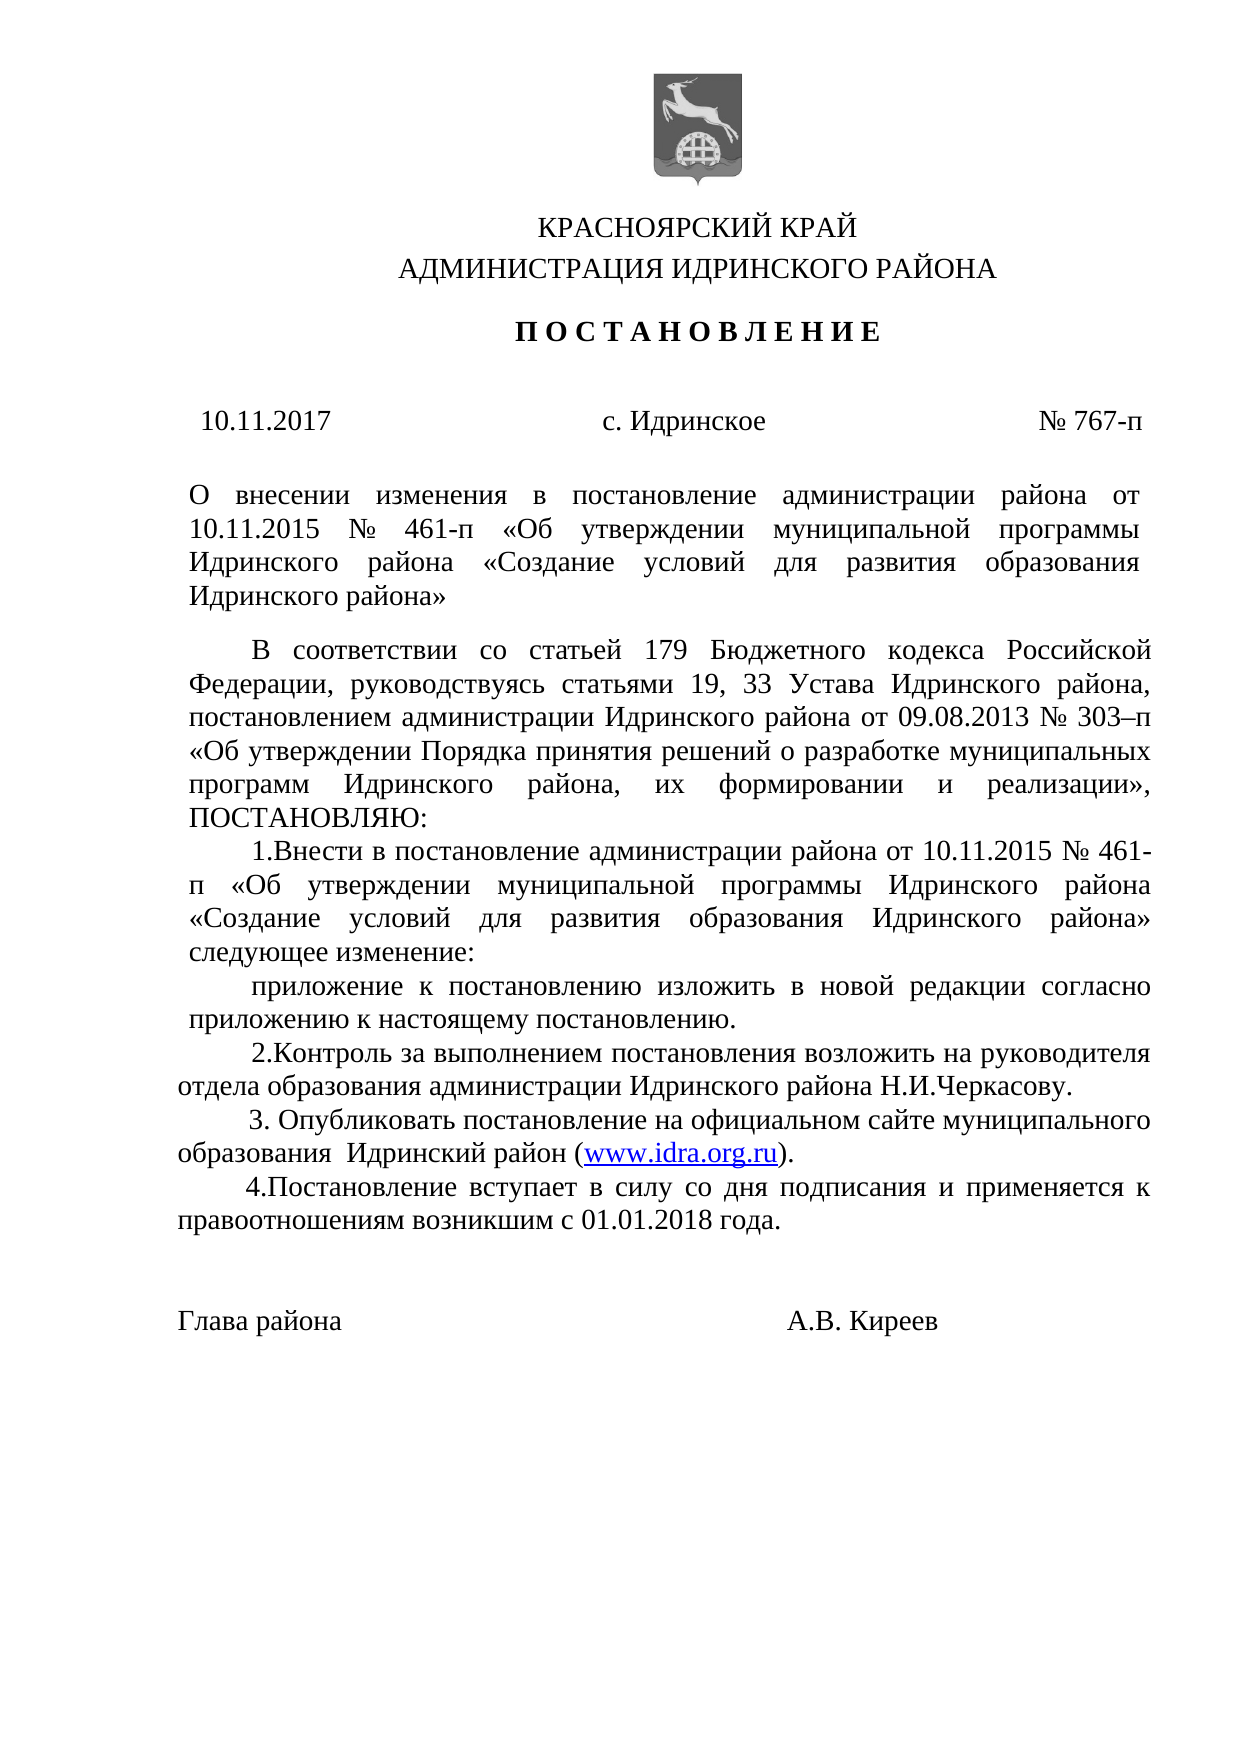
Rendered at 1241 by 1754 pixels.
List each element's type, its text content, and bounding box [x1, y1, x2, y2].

text Глава района А.В. Киреев [177, 1303, 1152, 1337]
table_header [177, 74, 1152, 477]
text 3. Опубликовать постановление на официальном сайте муниципального образования Идринский район (www.idra.org.ru). [177, 1102, 1152, 1169]
text 4.Постановление вступает в силу со дня подписания и применяется к правоотношениям возникшим с 01.01.2018 года. [177, 1169, 1152, 1236]
table_cell О внесении изменения в постановление администрации района от 10.11.2015 № 461-п «Об утверждении муниципальной программы Идринского района «Создание условий для развития образования Идринского района» [177, 477, 1152, 632]
table_cell В соответствии со статьей 179 Бюджетного кодекса Российской Федерации, руководствуясь статьями 19, 33 Устава Идринского района, постановлением администрации Идринского района от 09.08.2013 № 303–п «Об утверждении Порядка принятия решений о разработке муниципальных программ Идринского района, их формировании и реализации», ПОСТАНОВЛЯЮ: 1.Внести в постановление администрации района от 10.11.2015 № 461-п «Об утверждении муниципальной программы Идринского района «Создание условий для развития образования Идринского района» следующее изменение: приложение к постановлению изложить в новой редакции согласно приложению к настоящему постановлению. [177, 632, 1152, 1035]
text 2.Контроль за выполнением постановления возложить на руководителя отдела образования администрации Идринского района Н.И.Черкасову. [177, 1035, 1152, 1102]
